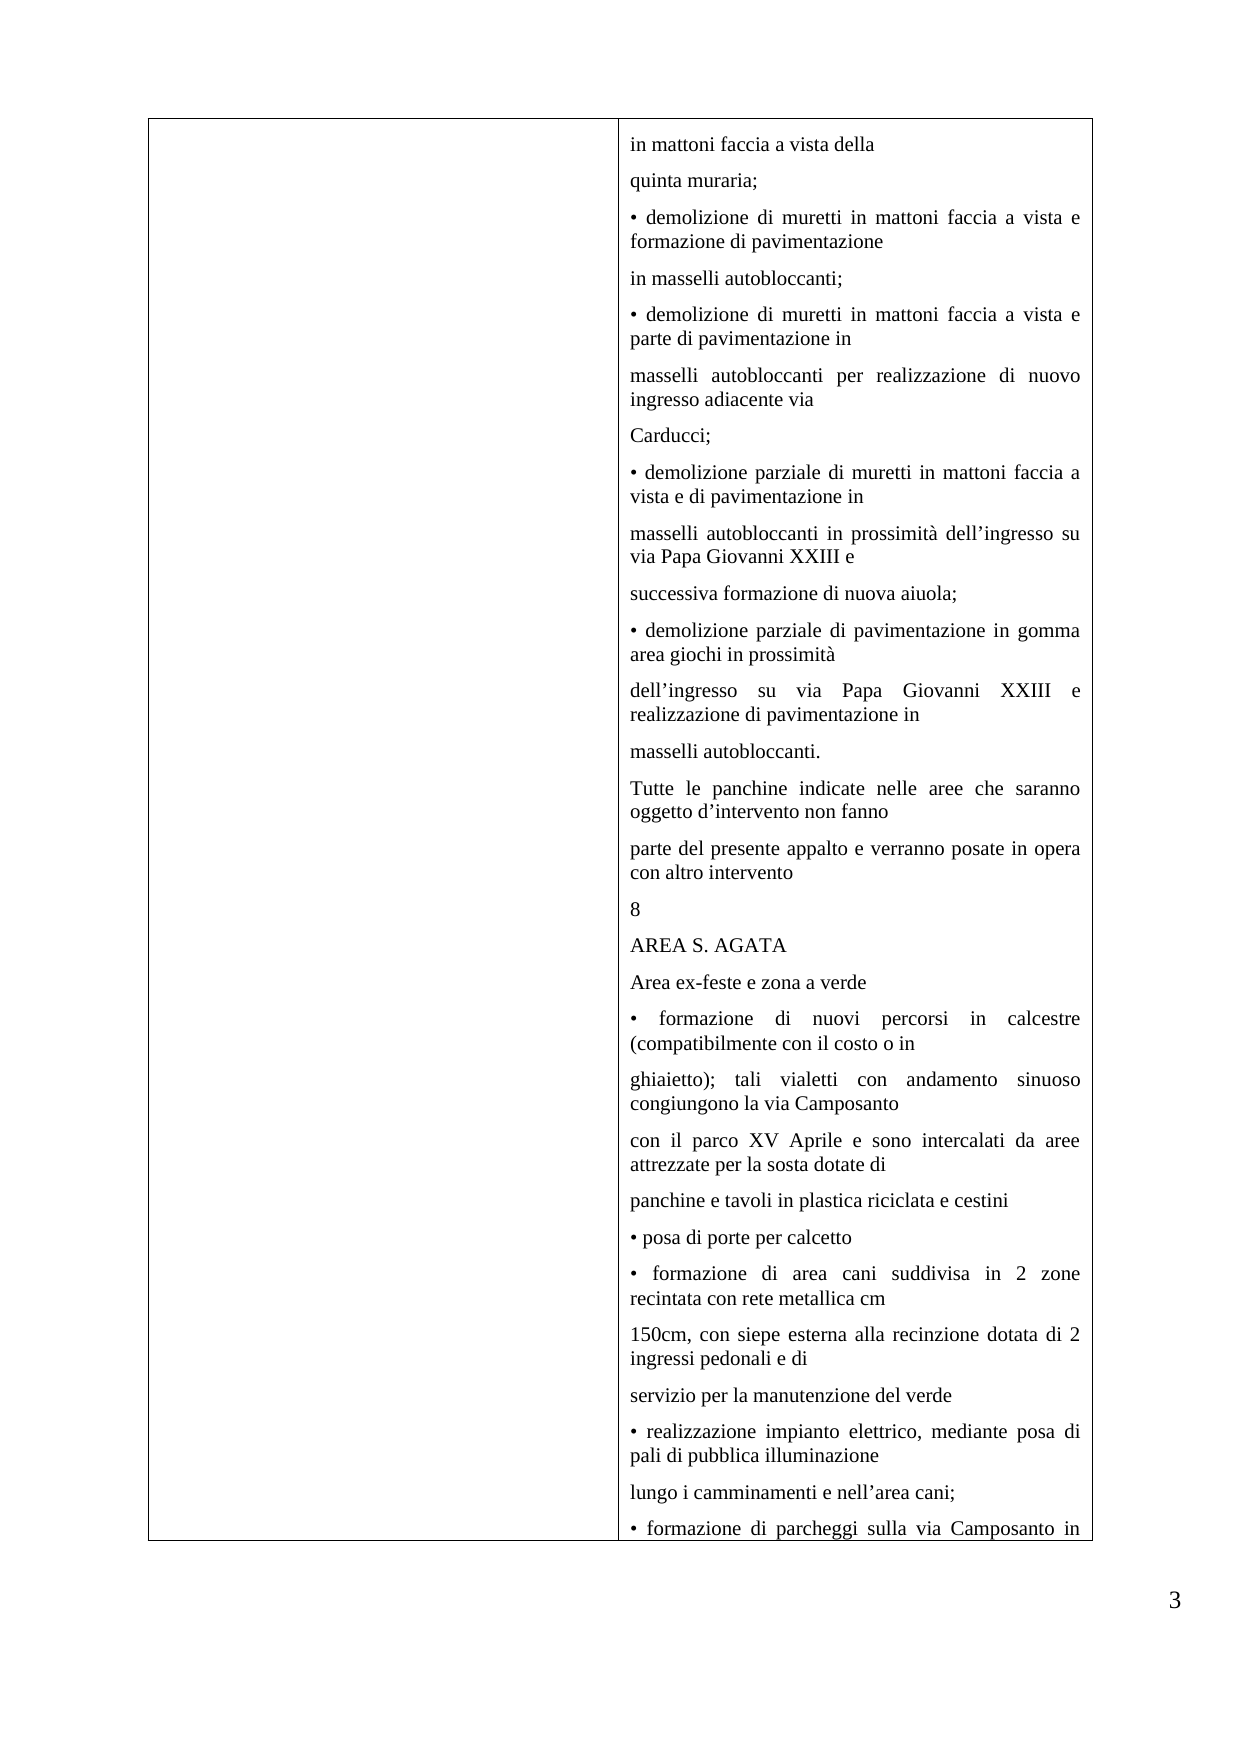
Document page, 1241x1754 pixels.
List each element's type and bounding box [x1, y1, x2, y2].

table_cell [149, 119, 618, 1540]
table_cell [619, 119, 1092, 1540]
